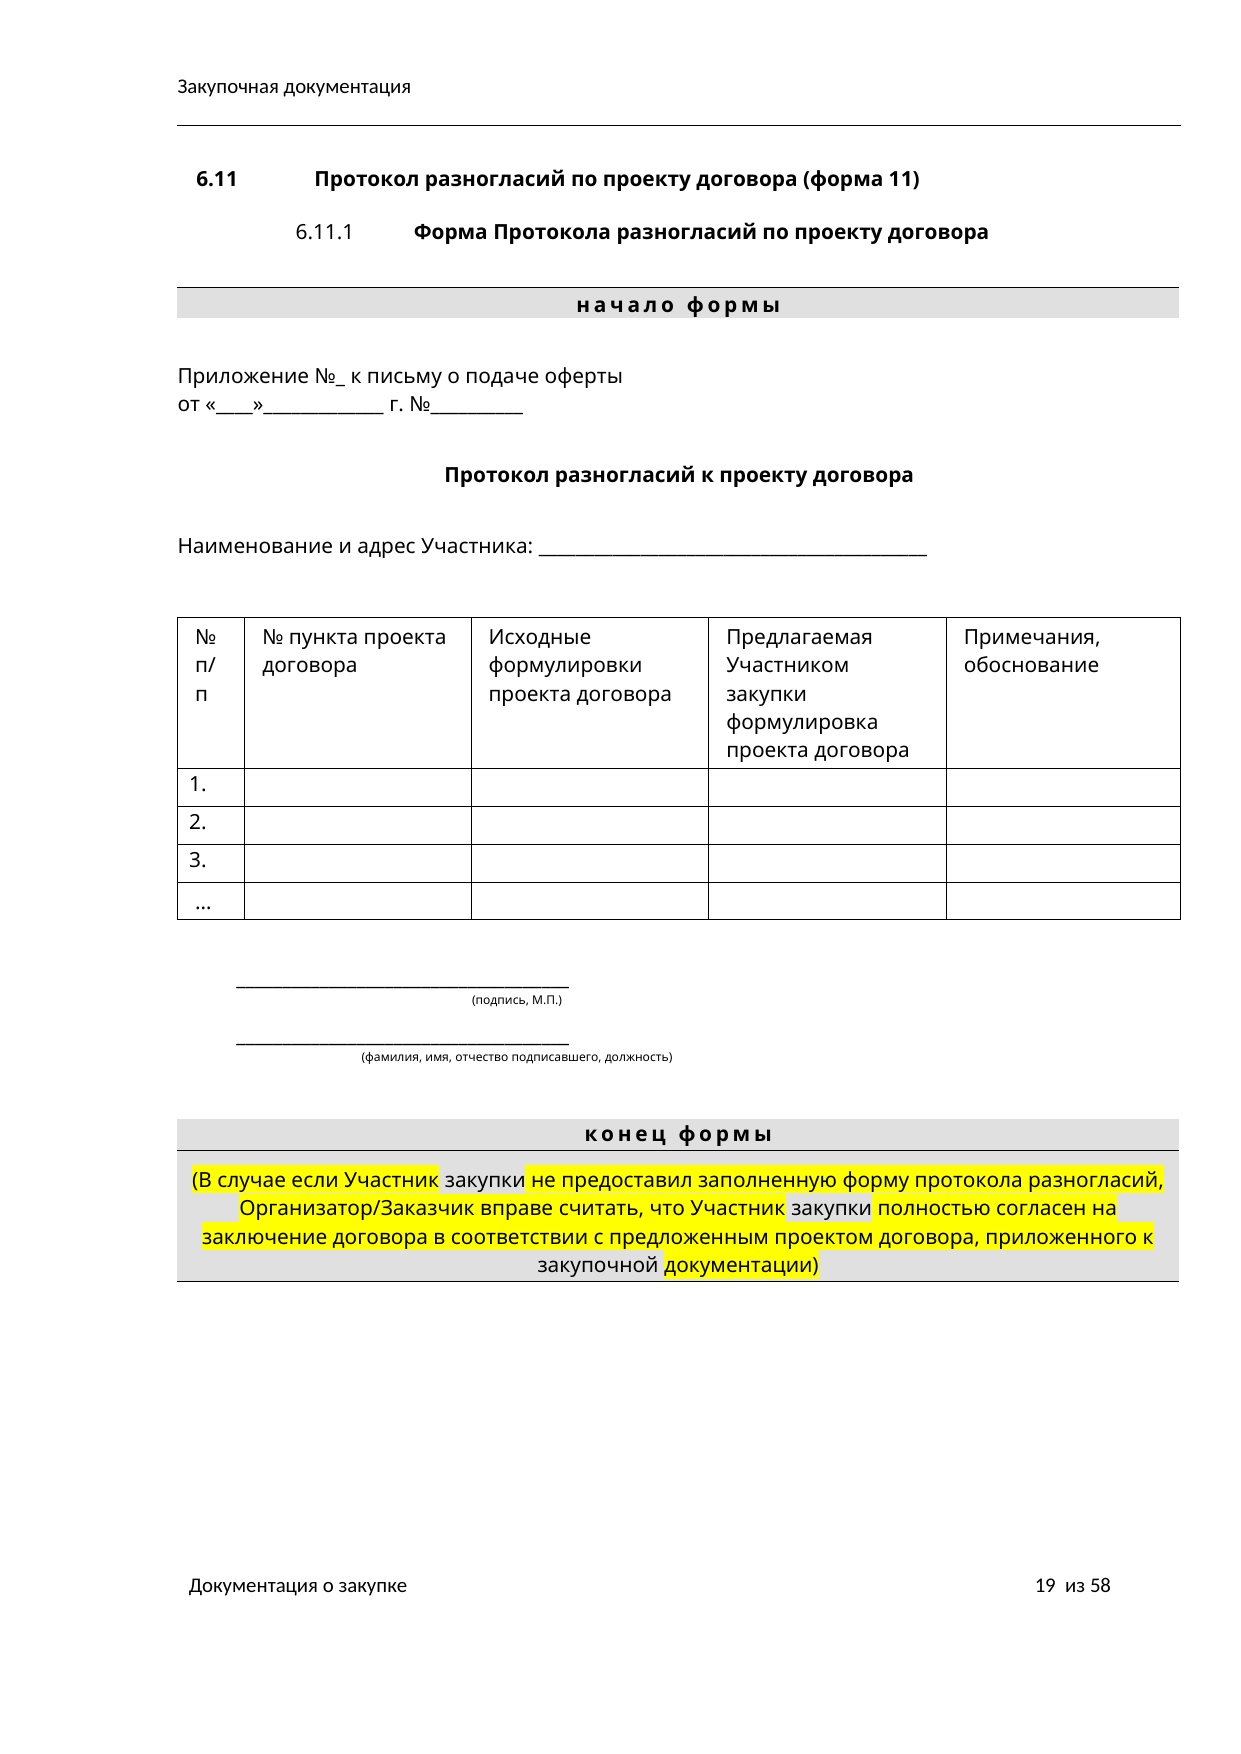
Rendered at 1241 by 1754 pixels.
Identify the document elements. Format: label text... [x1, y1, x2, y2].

table_cell [709, 845, 946, 882]
table_cell [947, 883, 1180, 919]
table_cell [245, 769, 471, 806]
table_cell [709, 883, 946, 919]
list Форма Протокола разногласий по проекту договора [295, 217, 1181, 246]
text (подпись, М.П.) [177, 991, 797, 1020]
table_cell [947, 807, 1180, 844]
subtitle Протокол разногласий по проекту договора (форма 11) [196, 164, 1181, 192]
table_cell [472, 807, 708, 844]
text (фамилия, имя, отчество подписавшего, должность) [177, 1048, 797, 1077]
table_cell [178, 769, 244, 806]
text ____________________________________ [177, 1020, 1181, 1048]
table_cell [709, 807, 946, 844]
text ____________________________________ [177, 963, 1181, 991]
table_cell [245, 807, 471, 844]
table_cell [472, 845, 708, 882]
table_header № пункта проекта договора [245, 618, 471, 768]
table_header № п/п [178, 618, 244, 768]
text (В случае если Участник закупки не предоставил заполненную форму протокола разногласий, Организатор/Заказчик вправе считать, что Участник закупки полностью согласен на заключение договора в соответствии с предложенным проектом договора, приложенного к закупочной документации) [177, 1165, 1179, 1281]
table_cell [472, 769, 708, 806]
table_cell [472, 883, 708, 919]
table_cell [947, 845, 1180, 882]
table_header Предлагаемая Участником закупки формулировка проекта договора [709, 618, 946, 768]
text Наименование и адрес Участника: __________________________________________ [177, 531, 1181, 560]
table_cell [178, 807, 244, 844]
text Протокол разногласий к проекту договора [177, 460, 1181, 489]
table_cell [178, 845, 244, 882]
table_cell … [178, 883, 244, 919]
table_cell [245, 883, 471, 919]
text Приложение №_ к письму о подаче оферты от «____»_____________ г. №__________ [177, 361, 1181, 418]
table_cell [947, 769, 1180, 806]
table_cell [709, 769, 946, 806]
table_header Исходные формулировки проекта договора [472, 618, 708, 768]
table_cell [245, 845, 471, 882]
text начало формы [177, 288, 1179, 318]
text конец формы [177, 1119, 1179, 1150]
table_header Примечания, обоснование [947, 618, 1180, 768]
